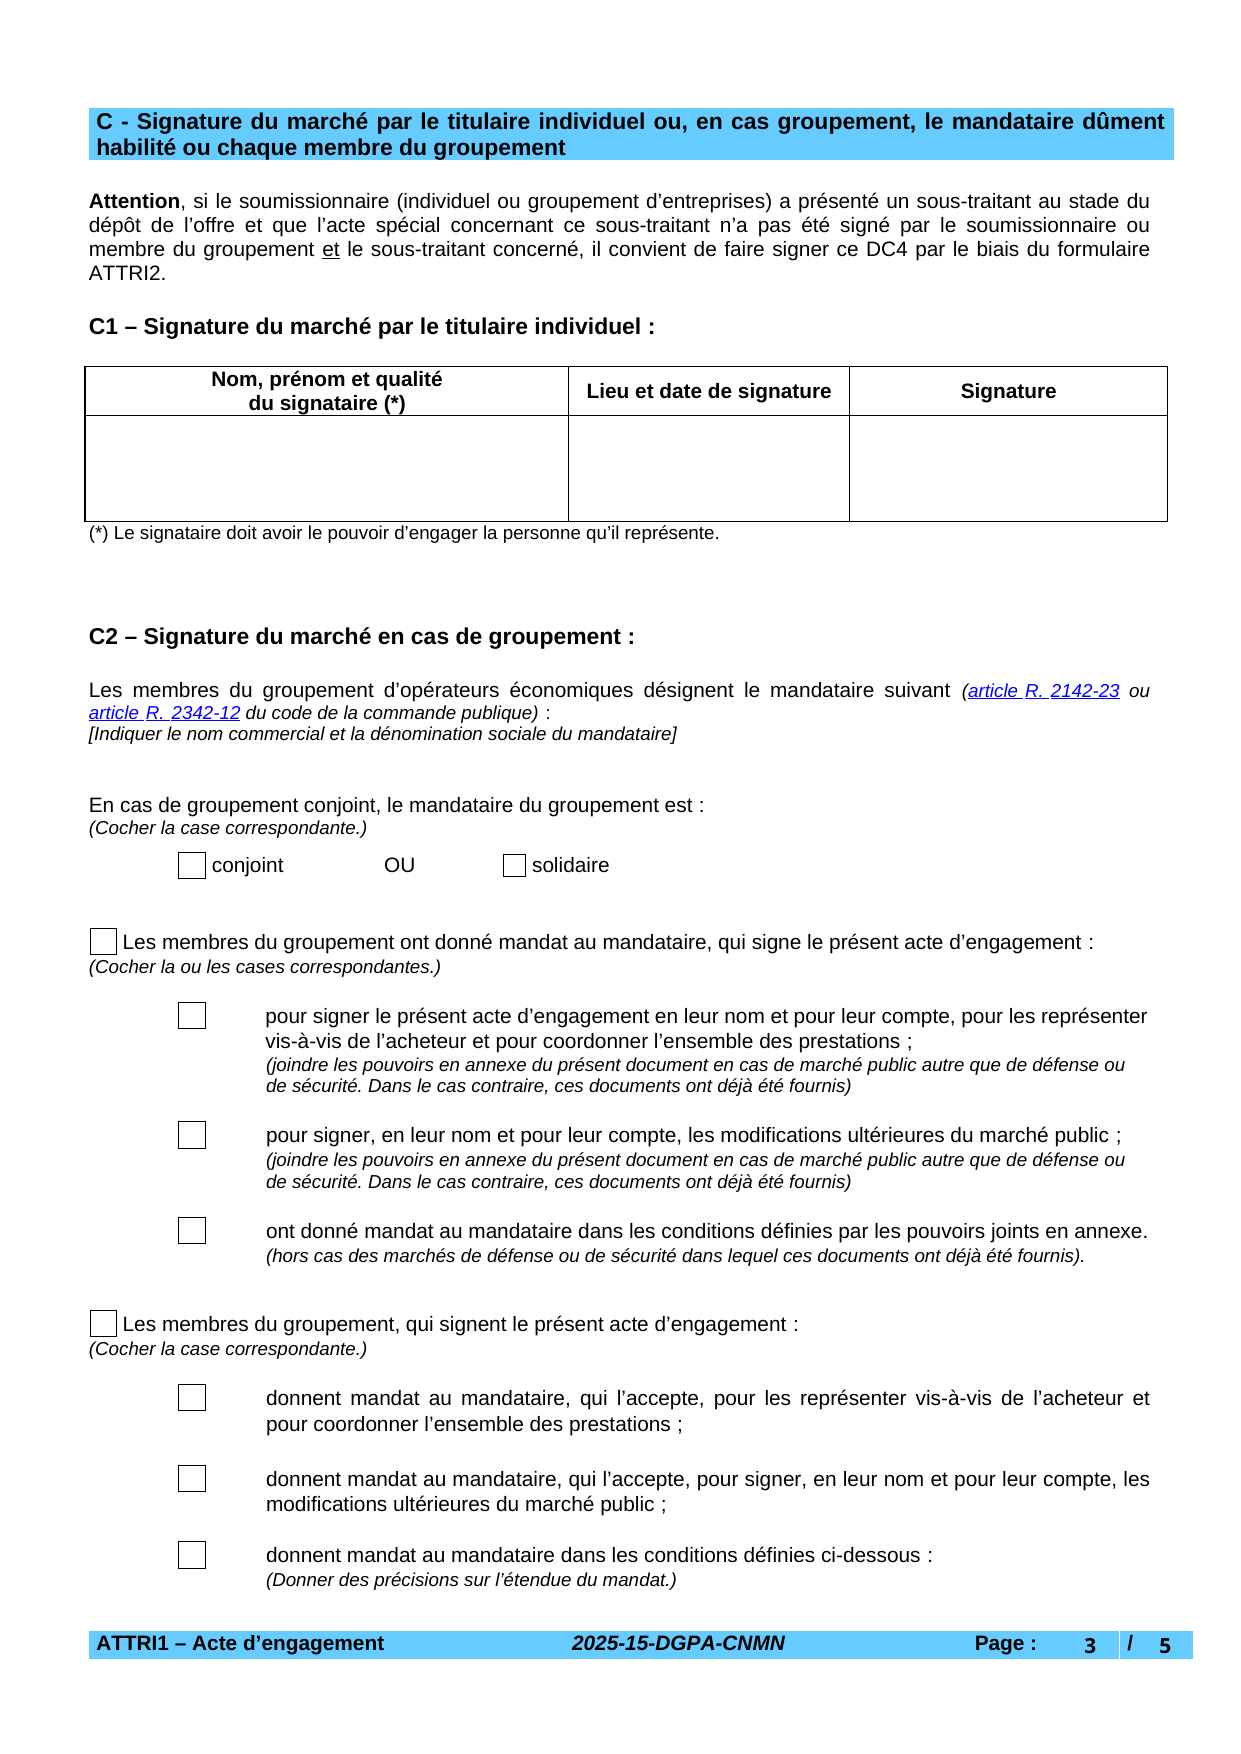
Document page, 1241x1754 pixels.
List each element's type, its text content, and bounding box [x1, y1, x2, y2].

text pour signer, en leur nom et pour leur compte, les modifications ultérieures du marché public ; [177, 1120, 1152, 1149]
table_header Signature [850, 367, 1167, 415]
text En cas de groupement conjoint, le mandataire du groupement est : [89, 793, 1152, 817]
text pour signer le présent acte d’engagement en leur nom et pour leur compte, pour les représenter vis-à-vis de l’acheteur et pour coordonner l’ensemble des prestations ; [89, 1001, 1152, 1053]
text (Donner des précisions sur l’étendue du mandat.) [118, 1569, 1152, 1590]
text Les membres du groupement d’opérateurs économiques désignent le mandataire suivant (article R. 2142-23 ou article R. 2342-12 du code de la commande publique) : [89, 678, 1152, 723]
text donnent mandat au mandataire dans les conditions définies ci-dessous : [118, 1540, 1152, 1569]
text ont donné mandat au mandataire dans les conditions définies par les pouvoirs joints en annexe. [118, 1216, 1152, 1244]
text Les membres du groupement, qui signent le présent acte d’engagement : [89, 1309, 1152, 1337]
table_cell [850, 416, 1167, 521]
text (joindre les pouvoirs en annexe du présent document en cas de marché public autre que de défense ou de sécurité. Dans le cas contraire, ces documents ont déjà été fournis) [266, 1149, 1152, 1192]
text Attention, si le soumissionnaire (individuel ou groupement d’entreprises) a présenté un sous-traitant au stade du dépôt de l’offre et que l’acte spécial concernant ce sous-traitant n’a pas été signé par le soumissionnaire ou membre du groupement et le sous-traitant concerné, il convient de faire signer ce DC4 par le biais du formulaire ATTRI2. [89, 189, 1152, 285]
table_cell [569, 416, 849, 521]
text donnent mandat au mandataire, qui l’accepte, pour signer, en leur nom et pour leur compte, les modifications ultérieures du marché public ; [177, 1464, 1152, 1516]
text [Indiquer le nom commercial et la dénomination sociale du mandataire] [89, 723, 1152, 745]
table_cell [86, 416, 568, 521]
table_header C - Signature du marché par le titulaire individuel ou, en cas groupement, le mandataire dûment habilité ou chaque membre du groupement [89, 108, 1174, 160]
text Les membres du groupement ont donné mandat au mandataire, qui signe le présent acte d’engagement : [89, 927, 1152, 955]
text (joindre les pouvoirs en annexe du présent document en cas de marché public autre que de défense ou de sécurité. Dans le cas contraire, ces documents ont déjà été fournis) [266, 1053, 1152, 1096]
text C2 – Signature du marché en cas de groupement : [89, 623, 1152, 649]
table_header Lieu et date de signature [569, 367, 849, 415]
text C1 – Signature du marché par le titulaire individuel : [89, 313, 1152, 339]
text (Cocher la ou les cases correspondantes.) [89, 955, 1152, 977]
text (Cocher la case correspondante.) [89, 817, 1152, 838]
text (*) Le signataire doit avoir le pouvoir d’engager la personne qu’il représente. [89, 522, 1152, 544]
text (hors cas des marchés de défense ou de sécurité dans lequel ces documents ont déjà été fournis). [266, 1244, 1152, 1266]
text donnent mandat au mandataire, qui l’accepte, pour les représenter vis-à-vis de l’acheteur et pour coordonner l’ensemble des prestations ; [177, 1383, 1152, 1435]
table_header Nom, prénom et qualité du signataire (*) [86, 367, 568, 415]
text (Cocher la case correspondante.) [89, 1337, 1152, 1359]
text conjoint OU solidaire [89, 851, 1152, 879]
